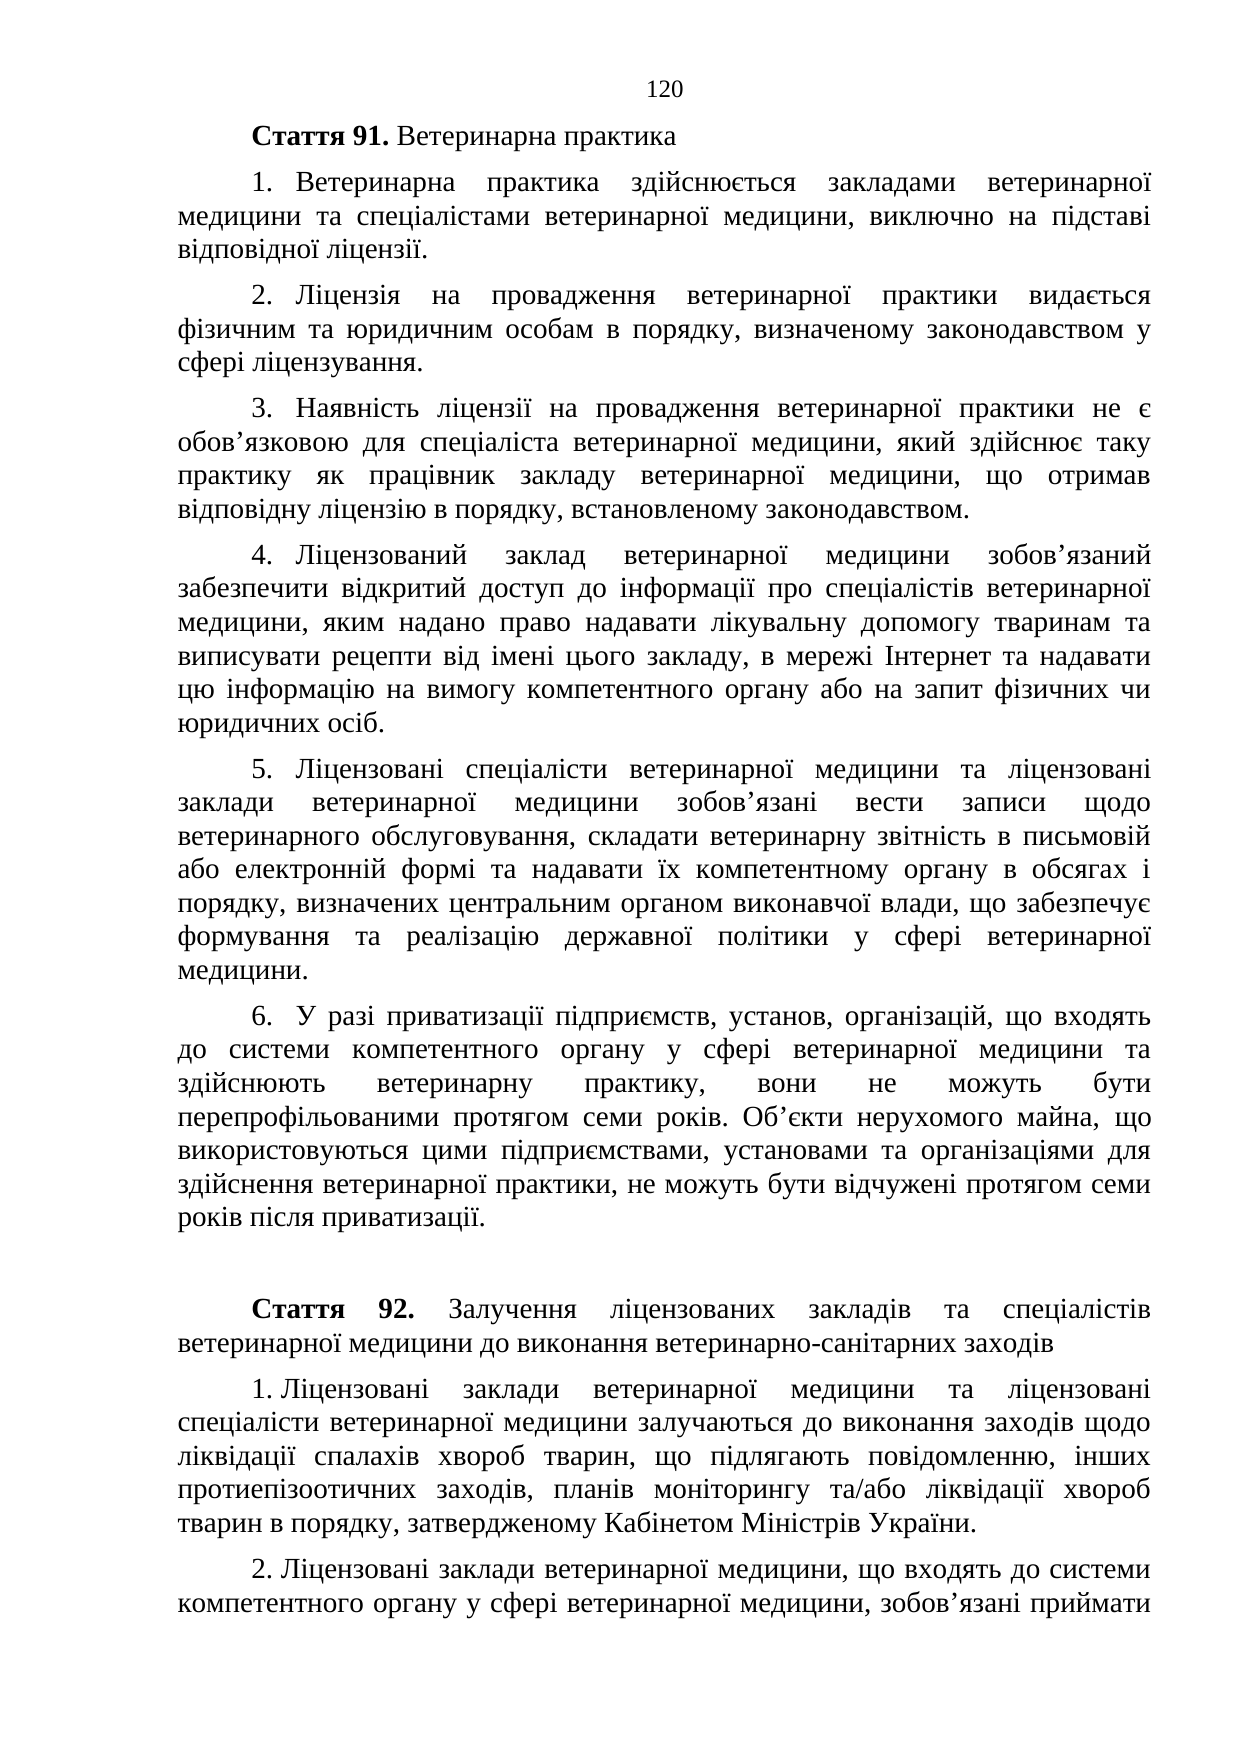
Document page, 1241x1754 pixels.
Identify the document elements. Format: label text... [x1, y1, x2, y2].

list Наявність ліцензії на провадження ветеринарної практики не є обов’язковою для спеціаліста ветеринарної медицини, який здійснює таку практику як працівник закладу ветеринарної медицини, що отримав відповідну ліцензію в порядку, встановленому законодавством. [177, 390, 1152, 524]
list Ліцензія на провадження ветеринарної практики видається фізичним та юридичним особам в порядку, визначеному законодавством у сфері ліцензування. [177, 277, 1152, 378]
list У разі приватизації підприємств, установ, організацій, що входять до системи компетентного органу у сфері ветеринарної медицини та здійснюють ветеринарну практику, вони не можуть бути перепрофільованими протягом семи років. Об’єкти нерухомого майна, що використовуються цими підприємствами, установами та організаціями для здійснення ветеринарної практики, не можуть бути відчужені протягом семи років після приватизації. [177, 998, 1152, 1233]
list Ліцензований заклад ветеринарної медицини зобов’язаний забезпечити відкритий доступ до інформації про спеціалістів ветеринарної медицини, яким надано право надавати лікувальну допомогу тваринам та виписувати рецепти від імені цього закладу, в мережі Інтернет та надавати цю інформацію на вимогу компетентного органу або на запит фізичних чи юридичних осіб. [177, 537, 1152, 738]
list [177, 1551, 1152, 1618]
list Ліцензовані спеціалісти ветеринарної медицини та ліцензовані заклади ветеринарної медицини зобов’язані вести записи щодо ветеринарного обслуговування, складати ветеринарну звітність в письмовій або електронній формі та надавати їх компетентному органу в обсягах і порядку, визначених центральним органом виконавчої влади, що забезпечує формування та реалізацію державної політики у сфері ветеринарної медицини. [177, 751, 1152, 986]
text Стаття 92. Залучення ліцензованих закладів та спеціалістів ветеринарної медицини до виконання ветеринарно-санітарних заходів [177, 1291, 1152, 1358]
text Стаття 91. Ветеринарна практика [177, 118, 1152, 152]
list Ветеринарна практика здійснюється закладами ветеринарної медицини та спеціалістами ветеринарної медицини, виключно на підставі відповідної ліцензії. [177, 164, 1152, 265]
list Ліцензовані заклади ветеринарної медицини та ліцензовані спеціалісти ветеринарної медицини залучаються до виконання заходів щодо ліквідації спалахів хвороб тварин, що підлягають повідомленню, інших протиепізоотичних заходів, планів моніторингу та/або ліквідації хвороб тварин в порядку, затвердженому Кабінетом Міністрів України. [177, 1371, 1152, 1539]
